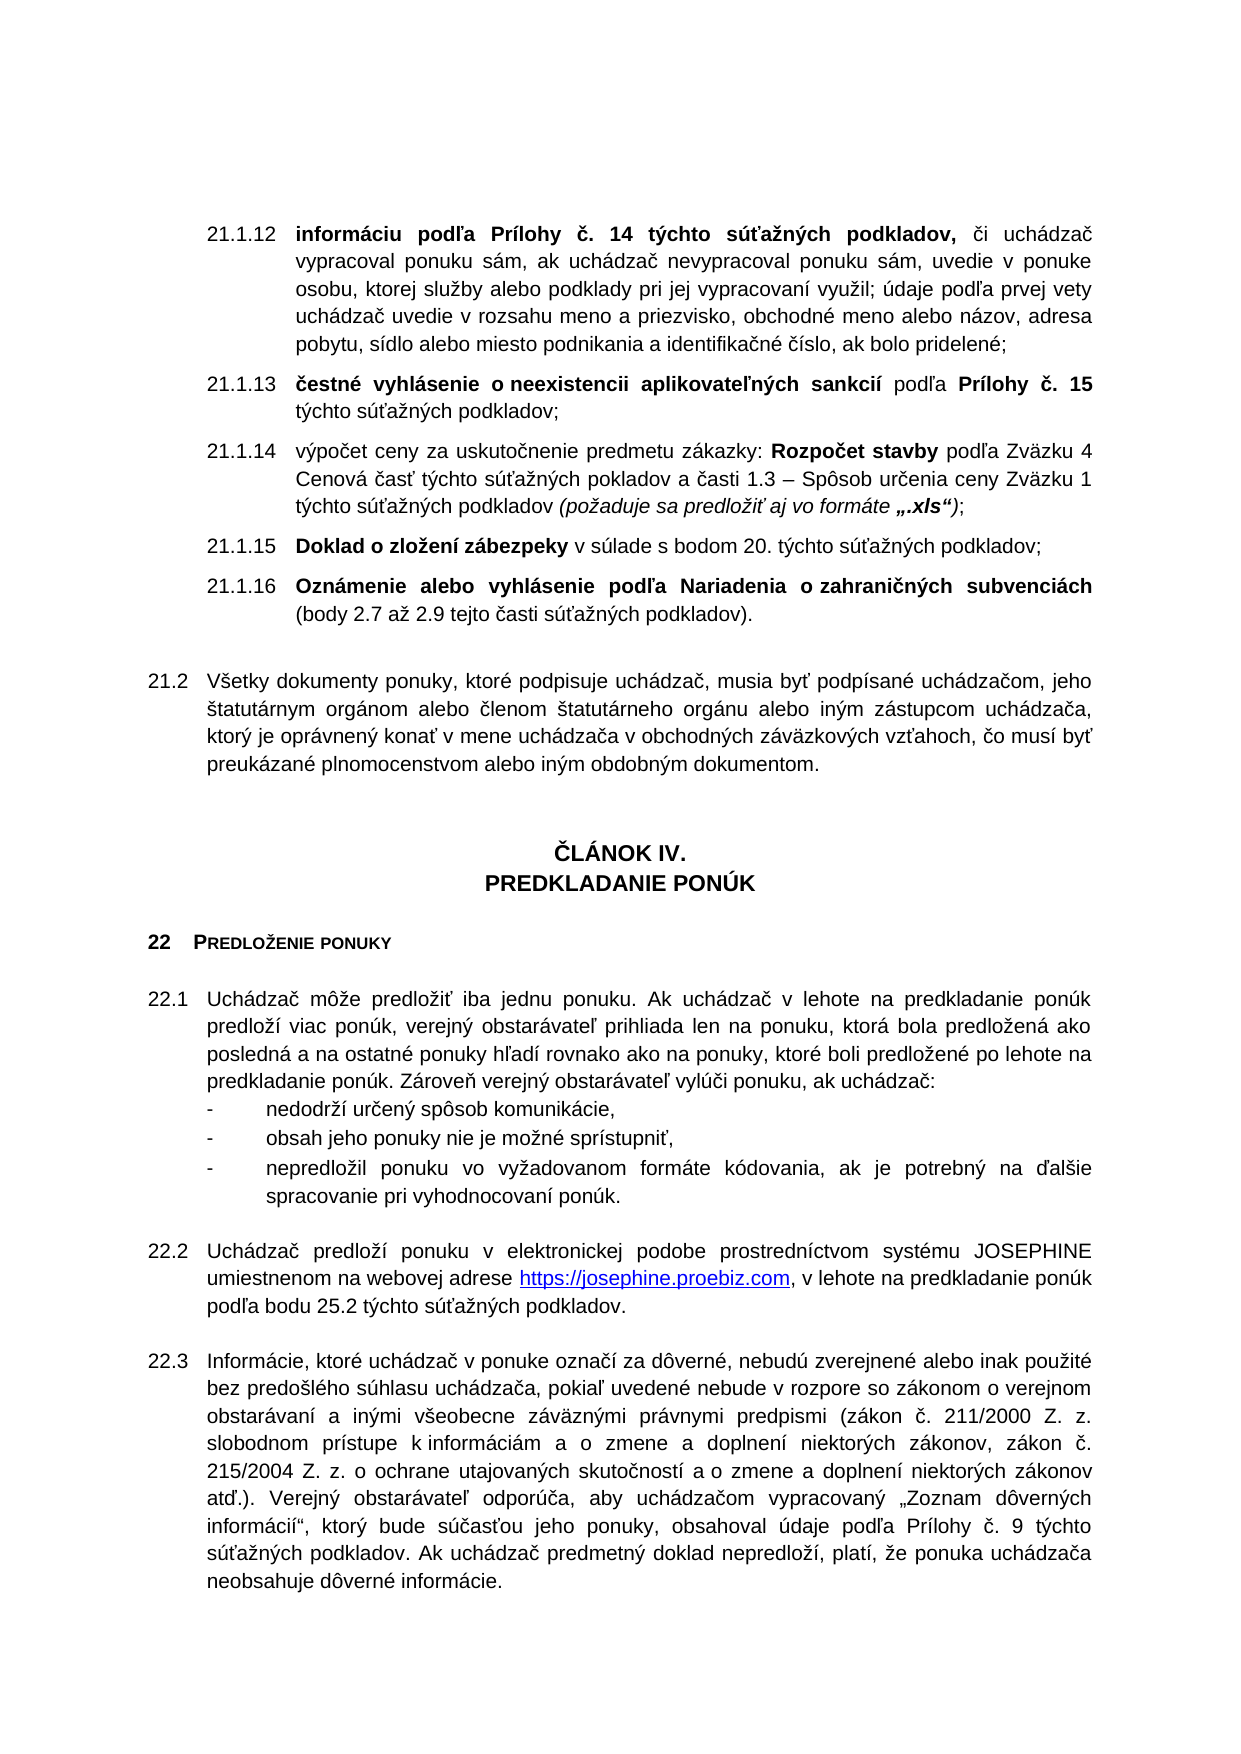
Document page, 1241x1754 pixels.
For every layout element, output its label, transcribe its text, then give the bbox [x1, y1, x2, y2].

list Uchádzač môže predložiť iba jednu ponuku. Ak uchádzač v lehote na predkladanie ponúk predloží viac ponúk, verejný obstarávateľ prihliada len na ponuku, ktorá bola predložená ako posledná a na ostatné ponuky hľadí rovnako ako na ponuky, ktoré boli predložené po lehote na predkladanie ponúk. Zároveň verejný obstarávateľ vylúči ponuku, ak uchádzač: [148, 986, 1093, 1093]
list obsah jeho ponuky nie je možné sprístupniť, [207, 1126, 1093, 1151]
text Predkladanie ponúk [148, 870, 1093, 896]
list informáciu podľa Prílohy č. 14 týchto súťažných podkladov, či uchádzač vypracoval ponuku sám, ak uchádzač nevypracoval ponuku sám, uvedie v ponuke osobu, ktorej služby alebo podklady pri jej vypracovaní využil; údaje podľa prvej vety uchádzač uvedie v rozsahu meno a priezvisko, obchodné meno alebo názov, adresa pobytu, sídlo alebo miesto podnikania a identifikačné číslo, ak bolo pridelené; [207, 222, 1093, 356]
list výpočet ceny za uskutočnenie predmetu zákazky: Rozpočet stavby podľa Zväzku 4 Cenová časť týchto súťažných pokladov a časti 1.3 – Spôsob určenia ceny Zväzku 1 týchto súťažných podkladov (požaduje sa predložiť aj vo formáte „.xls“); [207, 439, 1093, 518]
list Oznámenie alebo vyhlásenie podľa Nariadenia o zahraničných subvenciách (body 2.7 až 2.9 tejto časti súťažných podkladov). [207, 574, 1093, 626]
list Doklad o zložení zábezpeky v súlade s bodom 20. týchto súťažných podkladov; [207, 534, 1093, 558]
list Uchádzač predloží ponuku v elektronickej podobe prostredníctvom systému JOSEPHINE umiestnenom na webovej adrese https://josephine.proebiz.com, v lehote na predkladanie ponúk podľa bodu 25.2 týchto súťažných podkladov. [148, 1239, 1093, 1318]
list nepredložil ponuku vo vyžadovanom formáte kódovania, ak je potrebný na ďalšie spracovanie pri vyhodnocovaní ponúk. [207, 1155, 1093, 1208]
text Článok IV. [148, 839, 1093, 866]
subtitle Predloženie ponuky [148, 930, 1093, 954]
list Informácie, ktoré uchádzač v ponuke označí za dôverné, nebudú zverejnené alebo inak použité bez predošlého súhlasu uchádzača, pokiaľ uvedené nebude v rozpore so zákonom o verejnom obstarávaní a inými všeobecne záväznými právnymi predpismi (zákon č. 211/2000 Z. z. slobodnom prístupe k informáciám a o zmene a doplnení niektorých zákonov, zákon č. 215/2004 Z. z. o ochrane utajovaných skutočností a o zmene a doplnení niektorých zákonov atď.). Verejný obstarávateľ odporúča, aby uchádzačom vypracovaný „Zoznam dôverných informácií“, ktorý bude súčasťou jeho ponuky, obsahoval údaje podľa Prílohy č. 9 týchto súťažných podkladov. Ak uchádzač predmetný doklad nepredloží, platí, že ponuka uchádzača neobsahuje dôverné informácie. [148, 1349, 1093, 1593]
list nedodrží určený spôsob komunikácie, [207, 1096, 1093, 1122]
list Všetky dokumenty ponuky, ktoré podpisuje uchádzač, musia byť podpísané uchádzačom, jeho štatutárnym orgánom alebo členom štatutárneho orgánu alebo iným zástupcom uchádzača, ktorý je oprávnený konať v mene uchádzača v obchodných záväzkových vzťahoch, čo musí byť preukázané plnomocenstvom alebo iným obdobným dokumentom. [148, 669, 1093, 776]
list čestné vyhlásenie o neexistencii aplikovateľných sankcií podľa Prílohy č. 15 týchto súťažných podkladov; [207, 372, 1093, 423]
